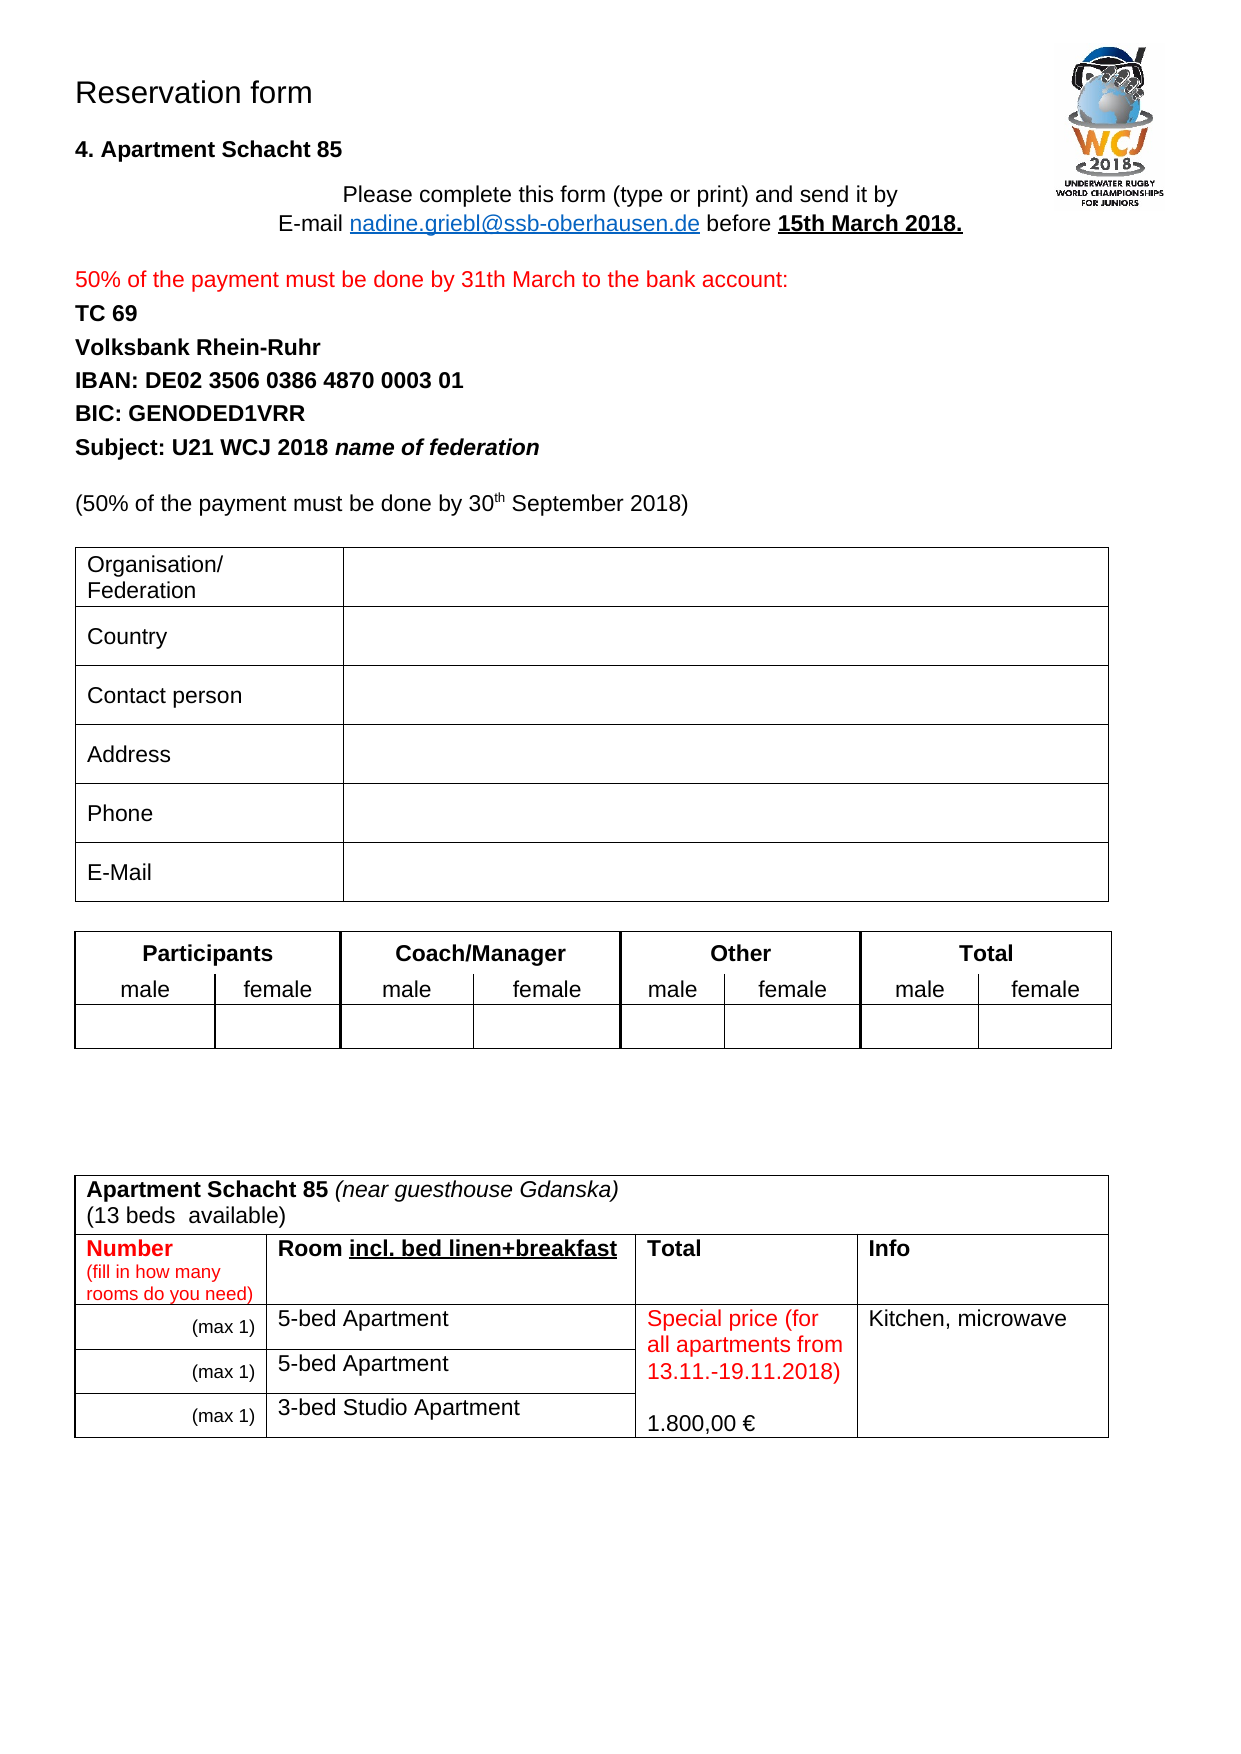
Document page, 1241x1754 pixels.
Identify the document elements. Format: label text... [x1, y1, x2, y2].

text 50% of the payment must be done by 31th March to the bank account: [75, 266, 1165, 293]
table_cell female [979, 974, 1111, 1004]
table_cell Special price (for all apartments from 13.11.-19.11.2018) 1.800,00 € [636, 1305, 857, 1437]
table_cell (max 1) [76, 1350, 266, 1393]
table_cell female [216, 974, 339, 1004]
table_cell [344, 725, 1108, 783]
picture [1053, 43, 1166, 211]
table_cell female [474, 974, 619, 1004]
table_cell male [622, 974, 724, 1004]
table_cell [344, 666, 1108, 724]
text 4. Apartment Schacht 85 [75, 136, 1165, 162]
table_cell male [76, 974, 214, 1004]
table_cell Number (fill in how many rooms do you need) [76, 1235, 266, 1304]
table_header Apartment Schacht 85 (near guesthouse Gdanska) (13 beds available) [76, 1176, 1108, 1233]
table_header Other [622, 932, 859, 974]
text TC 69 [75, 295, 1165, 328]
table_cell [474, 1005, 619, 1048]
table_cell [342, 1005, 473, 1048]
text Please complete this form (type or print) and send it by [75, 181, 1165, 207]
table_cell Address [76, 725, 343, 783]
table_cell [979, 1005, 1111, 1048]
table_cell [862, 1005, 978, 1048]
table_cell Contact person [76, 666, 343, 724]
table_header Organisation/Federation [76, 548, 343, 606]
table_header Participants [76, 932, 339, 974]
table_cell [76, 1005, 214, 1048]
table_cell Phone [76, 784, 343, 842]
text (50% of the payment must be done by 30th September 2018) [75, 490, 1165, 516]
table_cell [622, 1005, 724, 1048]
table_cell 5-bed Apartment [267, 1305, 635, 1349]
text E-mail nadine.griebl@ssb-oberhausen.de before 15th March 2018. [75, 209, 1165, 236]
table_header [344, 548, 1108, 606]
table_cell Country [76, 607, 343, 665]
table_cell [344, 607, 1108, 665]
table_cell [216, 1005, 339, 1048]
table_cell female [725, 974, 859, 1004]
table_cell [344, 843, 1108, 901]
table_cell 5-bed Apartment [267, 1350, 635, 1393]
text IBAN: DE02 3506 0386 4870 0003 01 [75, 362, 1165, 395]
table_cell male [862, 974, 978, 1004]
text Volksbank Rhein-Ruhr [75, 328, 1165, 362]
table_cell E-Mail [76, 843, 343, 901]
table_header Total [862, 932, 1111, 974]
table_cell (max 1) [76, 1305, 266, 1349]
table_cell Total [636, 1235, 857, 1304]
table_cell male [342, 974, 473, 1004]
table_cell (max 1) [76, 1394, 266, 1437]
table_cell Info [858, 1235, 1108, 1304]
text BIC: GENODED1VRR [75, 395, 1165, 428]
text Subject: U21 WCJ 2018 name of federation [75, 428, 1165, 462]
table_cell Kitchen, microwave [858, 1305, 1108, 1437]
table_cell [725, 1005, 859, 1048]
table_cell Room incl. bed linen+breakfast [267, 1235, 635, 1304]
table_cell 3-bed Studio Apartment [267, 1394, 635, 1437]
table_header Coach/Manager [342, 932, 619, 974]
table_cell [344, 784, 1108, 842]
